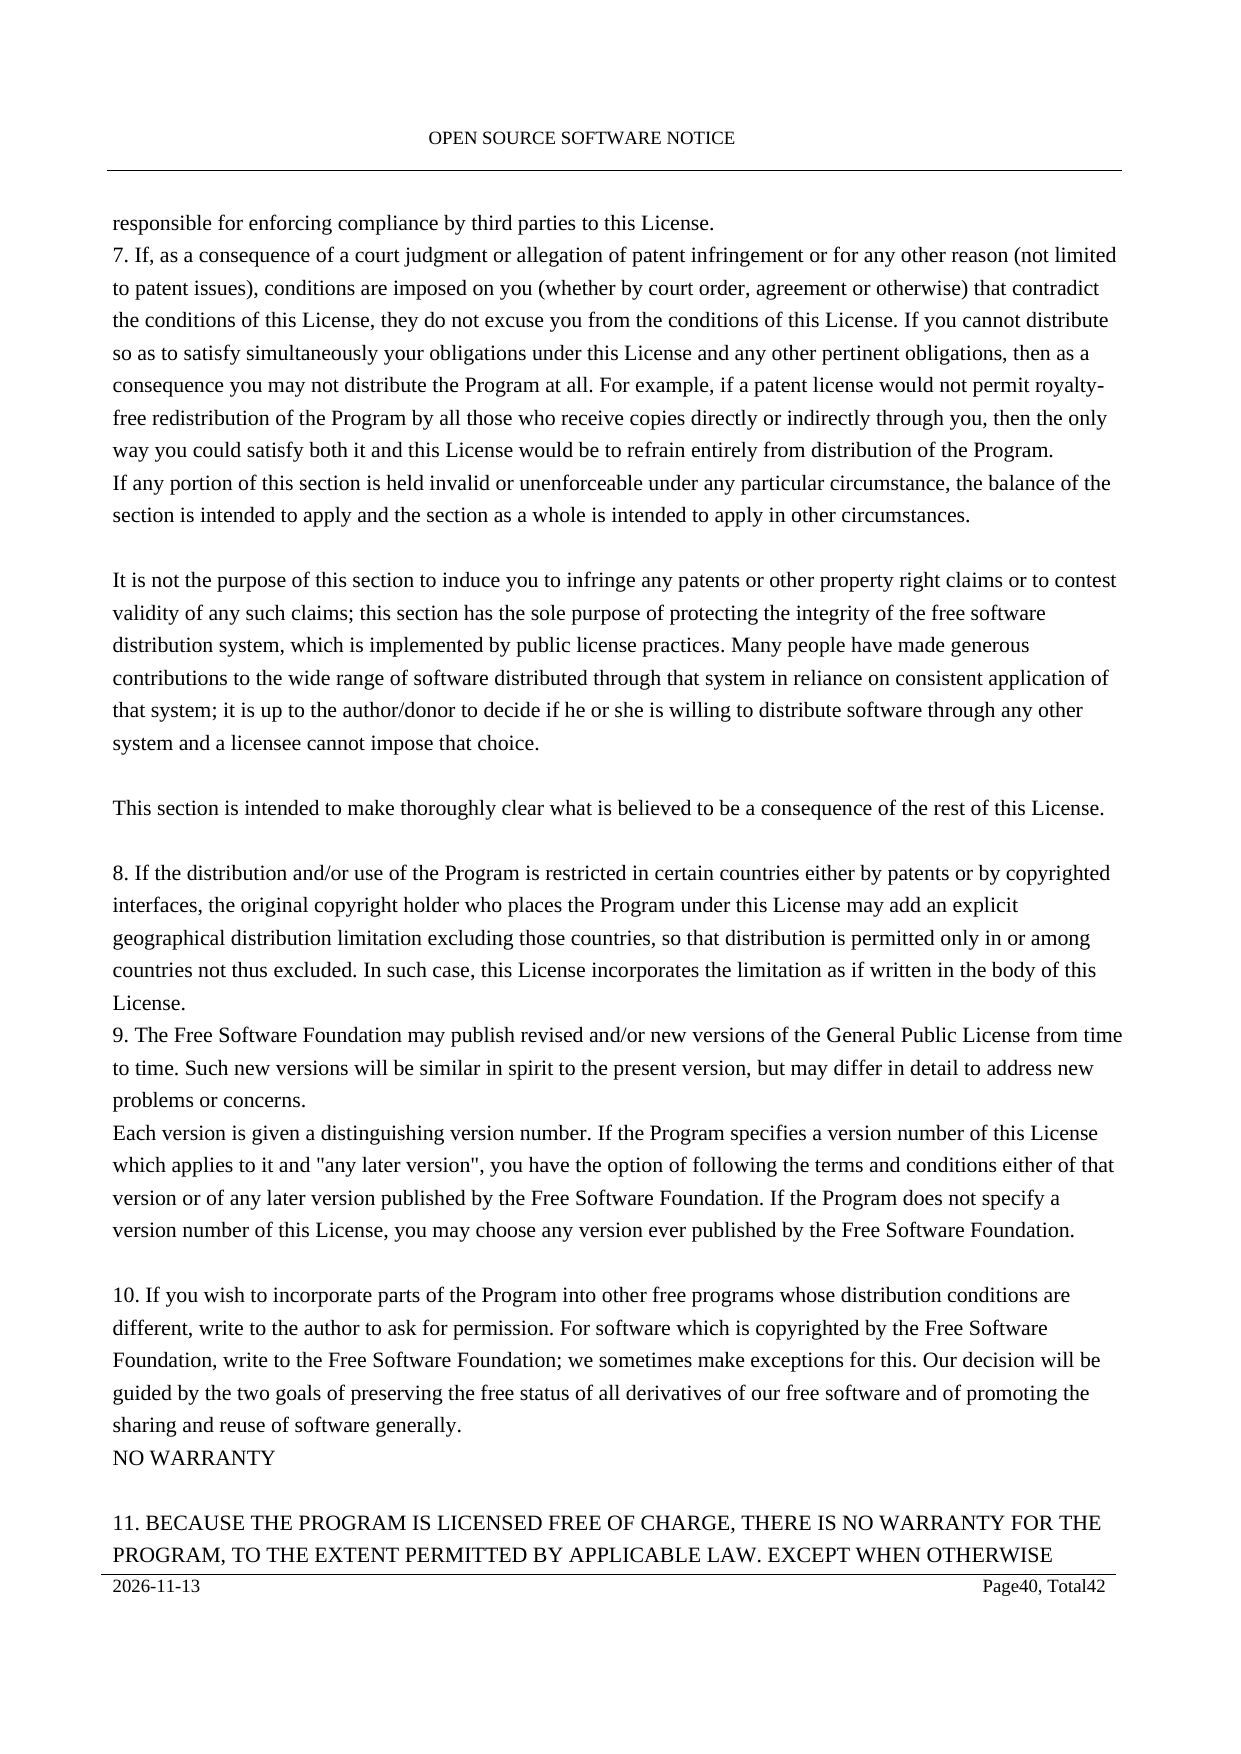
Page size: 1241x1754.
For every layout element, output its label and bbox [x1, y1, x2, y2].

text [112, 206, 1128, 1571]
